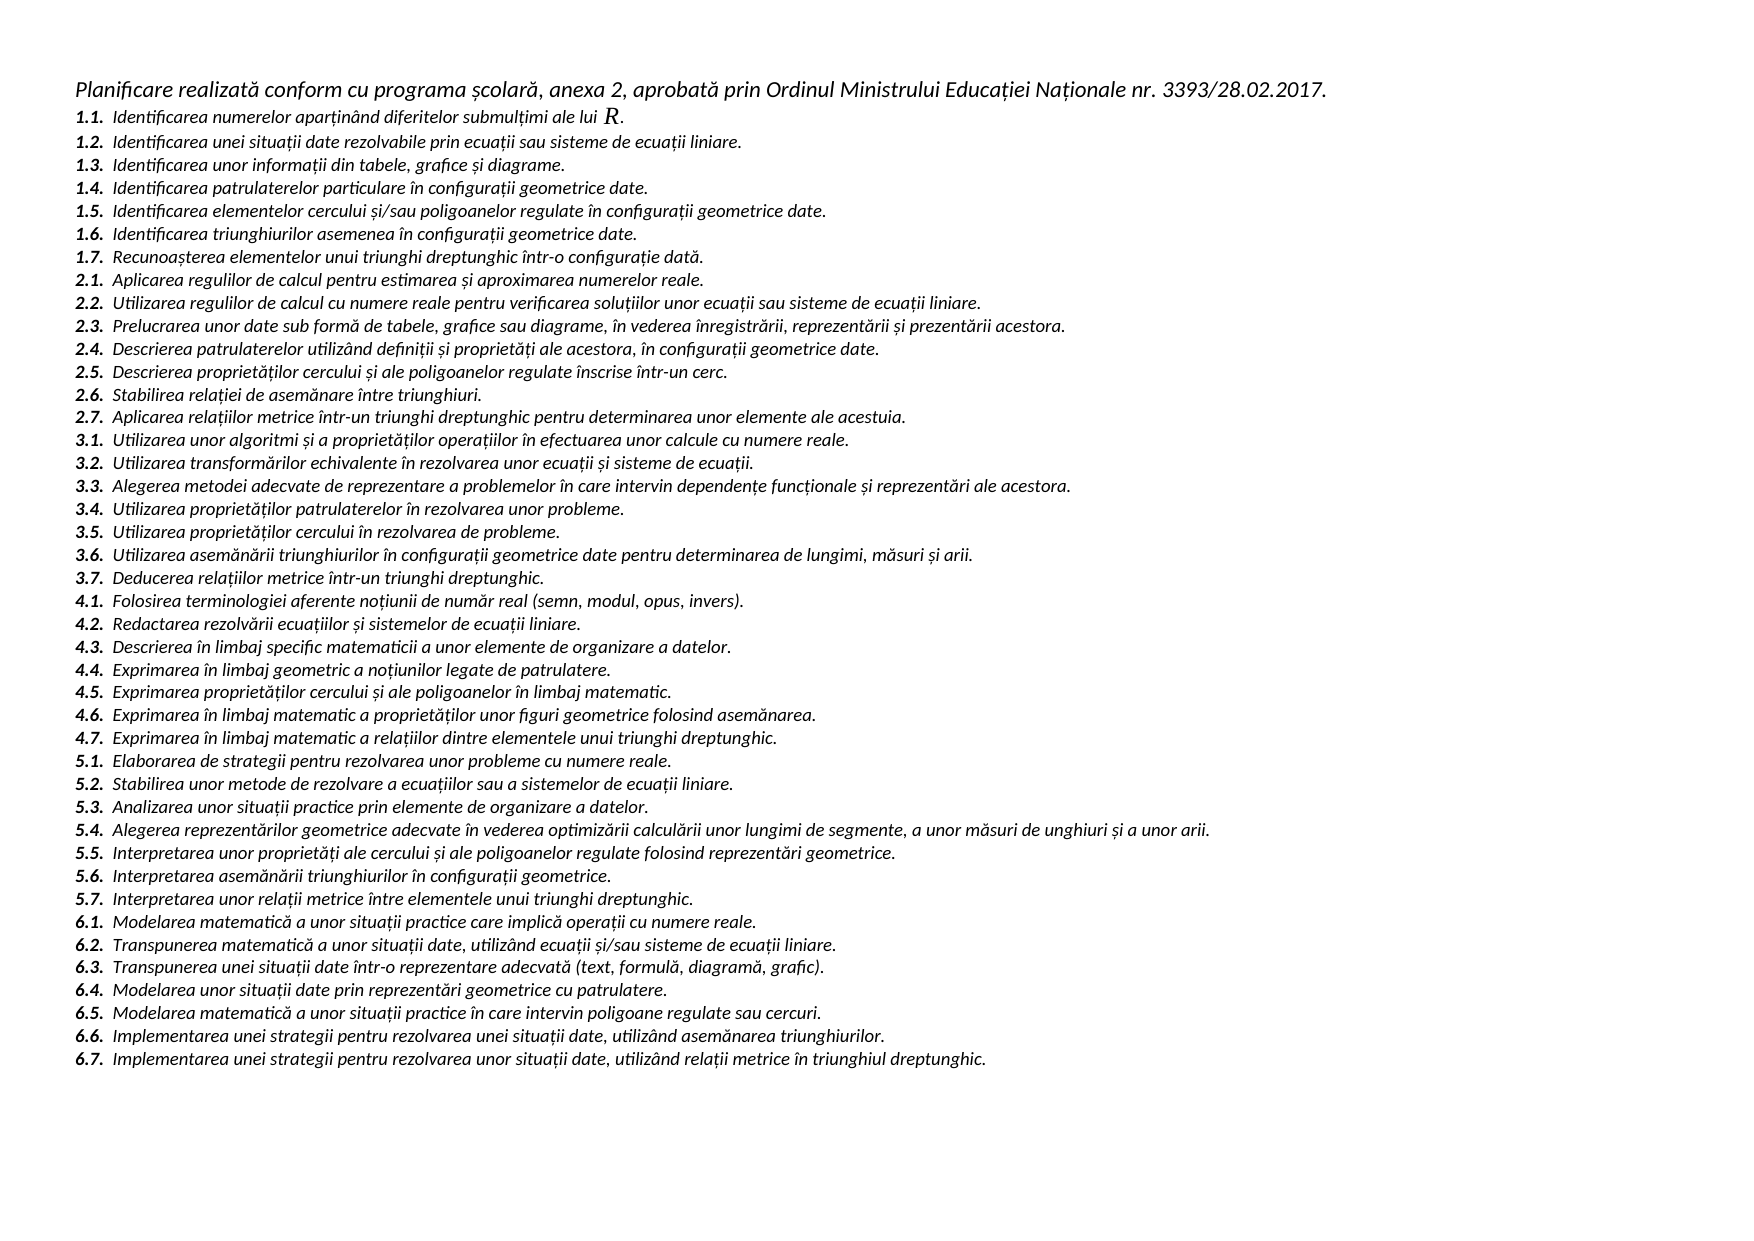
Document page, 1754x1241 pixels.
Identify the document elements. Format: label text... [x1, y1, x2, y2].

list Exprimarea în limbaj matematic a proprietăților unor figuri geometrice folosind asemănarea. [75, 703, 1679, 726]
list Identificarea elementelor cercului și/sau poligoanelor regulate în configurații geometrice date. [75, 199, 1679, 222]
list Elaborarea de strategii pentru rezolvarea unor probleme cu numere reale. [75, 749, 1679, 772]
list Redactarea rezolvării ecuațiilor și sistemelor de ecuații liniare. [75, 612, 1679, 635]
list Modelarea matematică a unor situații practice care implică operații cu numere reale. [75, 910, 1679, 933]
list Prelucrarea unor date sub formă de tabele, grafice sau diagrame, în vederea înregistrării, reprezentării și prezentării acestora. [75, 314, 1679, 337]
list Identificarea numerelor aparținând diferitelor submulțimi ale lui . [75, 103, 1679, 131]
list Analizarea unor situații practice prin elemente de organizare a datelor. [75, 795, 1679, 818]
list Descrierea în limbaj specific matematicii a unor elemente de organizare a datelor. [75, 635, 1679, 658]
list Interpretarea unor proprietăți ale cercului și ale poligoanelor regulate folosind reprezentări geometrice. [75, 841, 1679, 864]
list Stabilirea relației de asemănare între triunghiuri. [75, 383, 1679, 406]
list Stabilirea unor metode de rezolvare a ecuațiilor sau a sistemelor de ecuații liniare. [75, 772, 1679, 795]
list Utilizarea unor algoritmi și a proprietăților operațiilor în efectuarea unor calcule cu numere reale. [75, 428, 1679, 451]
list Utilizarea proprietăților cercului în rezolvarea de probleme. [75, 520, 1679, 543]
list Identificarea patrulaterelor particulare în configurații geometrice date. [75, 176, 1679, 199]
list Modelarea unor situații date prin reprezentări geometrice cu patrulatere. [75, 978, 1679, 1001]
list Alegerea reprezentărilor geometrice adecvate în vederea optimizării calculării unor lungimi de segmente, a unor măsuri de unghiuri și a unor arii. [75, 818, 1679, 841]
list Utilizarea proprietăților patrulaterelor în rezolvarea unor probleme. [75, 497, 1679, 520]
list Transpunerea unei situații date într-o reprezentare adecvată (text, formulă, diagramă, grafic). [75, 956, 1679, 978]
list Utilizarea regulilor de calcul cu numere reale pentru verificarea soluțiilor unor ecuații sau sisteme de ecuații liniare. [75, 291, 1679, 314]
list Modelarea matematică a unor situații practice în care intervin poligoane regulate sau cercuri. [75, 1001, 1679, 1024]
list Identificarea unei situații date rezolvabile prin ecuații sau sisteme de ecuații liniare. [75, 131, 1679, 153]
list Interpretarea unor relații metrice între elementele unui triunghi dreptunghic. [75, 887, 1679, 910]
list Utilizarea asemănării triunghiurilor în configurații geometrice date pentru determinarea de lungimi, măsuri și arii. [75, 543, 1679, 566]
list Aplicarea regulilor de calcul pentru estimarea și aproximarea numerelor reale. [75, 268, 1679, 291]
list Identificarea triunghiurilor asemenea în configurații geometrice date. [75, 222, 1679, 245]
list Deducerea relațiilor metrice într-un triunghi dreptunghic. [75, 566, 1679, 589]
list Exprimarea în limbaj matematic a relațiilor dintre elementele unui triunghi dreptunghic. [75, 726, 1679, 749]
list Folosirea terminologiei aferente noțiunii de număr real (semn, modul, opus, invers). [75, 589, 1679, 612]
list Aplicarea relațiilor metrice într-un triunghi dreptunghic pentru determinarea unor elemente ale acestuia. [75, 406, 1679, 428]
list Recunoașterea elementelor unui triunghi dreptunghic într-o configurație dată. [75, 245, 1679, 268]
list Utilizarea transformărilor echivalente în rezolvarea unor ecuații și sisteme de ecuații. [75, 451, 1679, 474]
list Alegerea metodei adecvate de reprezentare a problemelor în care intervin dependențe funcționale și reprezentări ale acestora. [75, 474, 1679, 497]
list Implementarea unei strategii pentru rezolvarea unei situații date, utilizând asemănarea triunghiurilor. [75, 1024, 1679, 1047]
list Interpretarea asemănării triunghiurilor în configurații geometrice. [75, 864, 1679, 887]
list Descrierea proprietăților cercului și ale poligoanelor regulate înscrise într-un cerc. [75, 360, 1679, 383]
list Exprimarea în limbaj geometric a noțiunilor legate de patrulatere. [75, 658, 1679, 681]
list Transpunerea matematică a unor situații date, utilizând ecuații și/sau sisteme de ecuații liniare. [75, 933, 1679, 956]
list Implementarea unei strategii pentru rezolvarea unor situații date, utilizând relații metrice în triunghiul dreptunghic. [75, 1047, 1679, 1070]
list Descrierea patrulaterelor utilizând definiții și proprietăți ale acestora, în configurații geometrice date. [75, 337, 1679, 360]
list Exprimarea proprietăților cercului și ale poligoanelor în limbaj matematic. [75, 681, 1679, 703]
list Identificarea unor informații din tabele, grafice și diagrame. [75, 153, 1679, 176]
